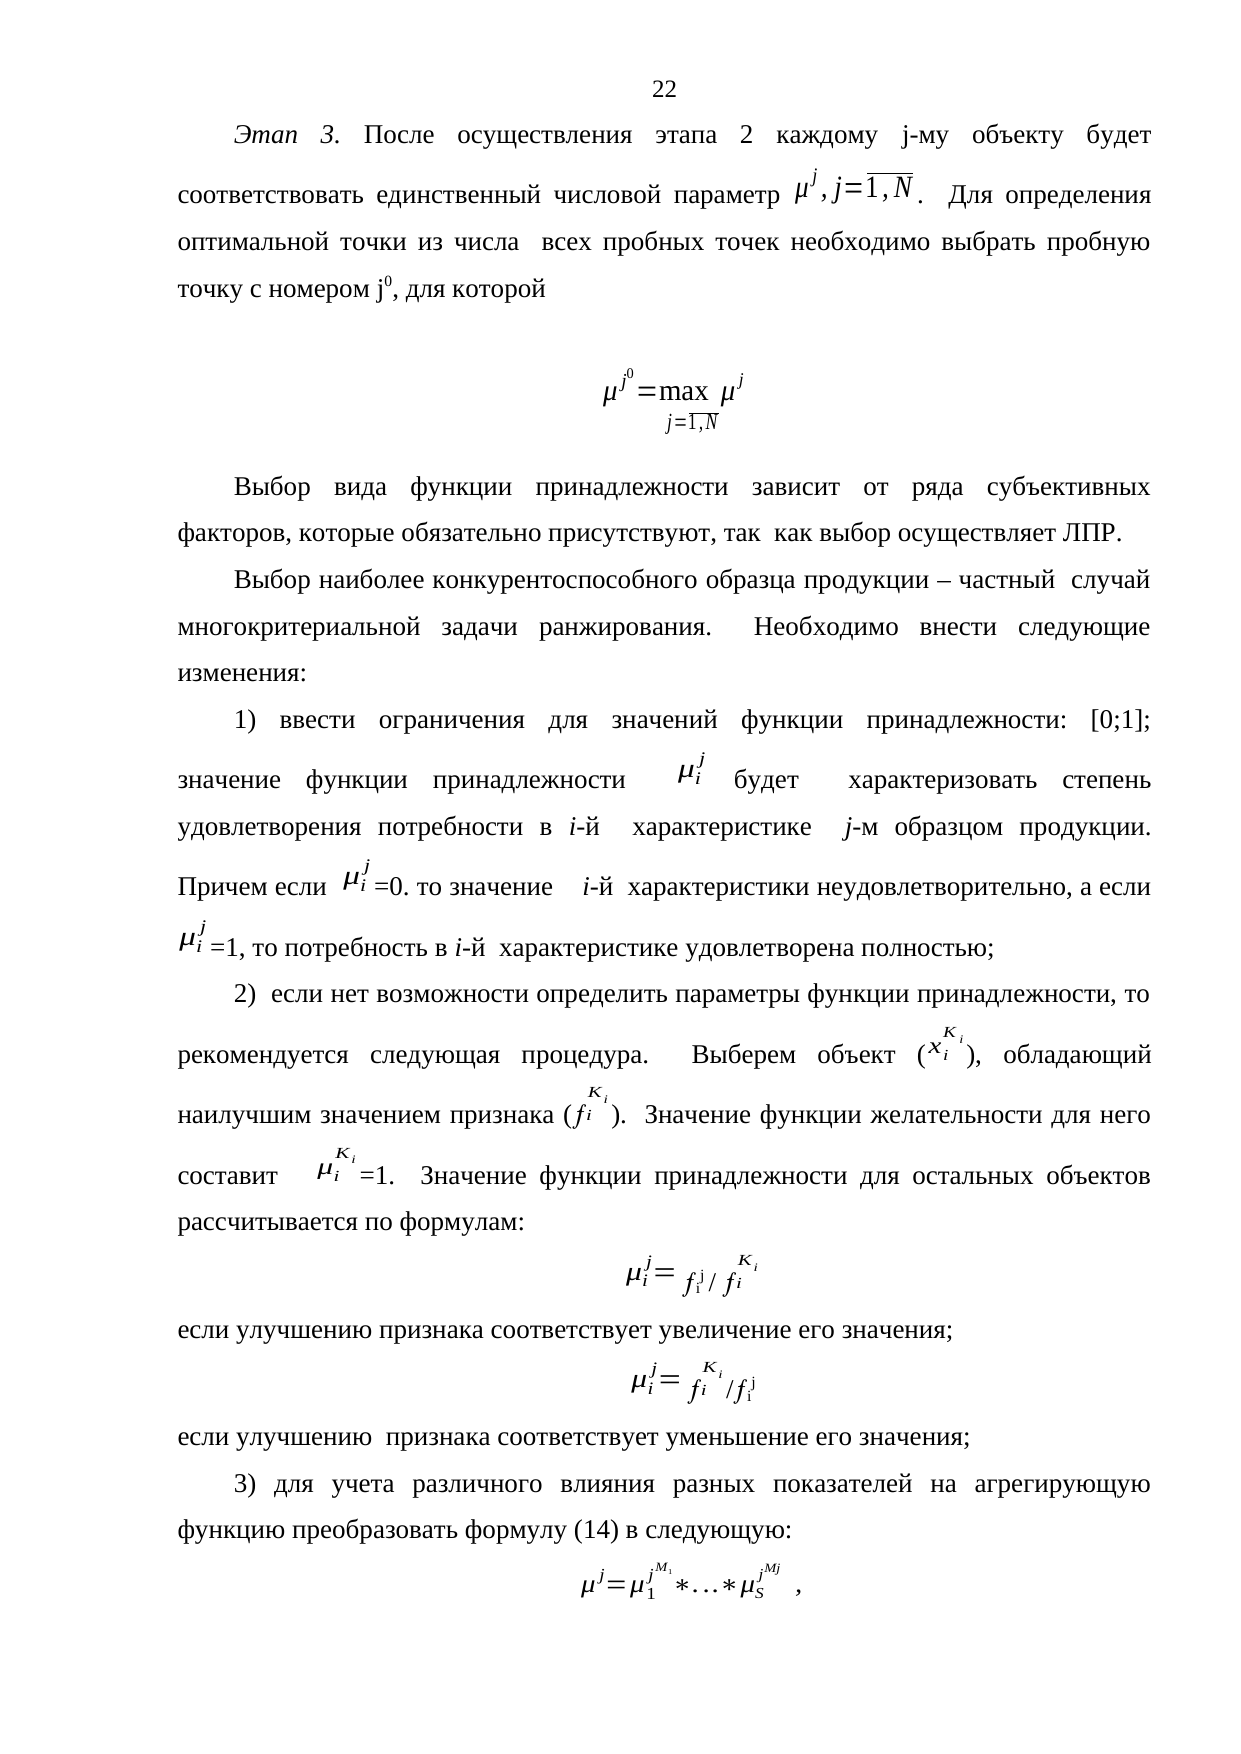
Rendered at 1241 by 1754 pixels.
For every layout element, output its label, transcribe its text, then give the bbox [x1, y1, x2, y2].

text 3) для учета различного влияния разных показателей на агрегирующую функцию преобразовать формулу (14) в следующую: [177, 1467, 1152, 1544]
text Выбор вида функции принадлежности зависит от ряда субъективных факторов, которые обязательно присутствуют, так как выбор осуществляет ЛПР. [177, 469, 1152, 547]
text /ij [177, 1359, 1152, 1404]
text Этап 3. После осуществления этапа 2 каждому j-му объекту будет соответствовать единственный числовой параметр . Для определения оптимальной точки из числа всех пробных точек необходимо выбрать пробную точку с номером j0, для которой [177, 118, 1152, 303]
text если улучшению признака соответствует уменьшение его значения; [177, 1420, 1152, 1451]
text Выбор наиболее конкурентоспособного образца продукции – частный случай многокритериальной задачи ранжирования. Необходимо внести следующие изменения: [177, 563, 1152, 687]
text 2) если нет возможности определить параметры функции принадлежности, то рекомендуется следующая процедура. Выберем объект (), обладающий наилучшим значением признака (). Значение функции желательности для него составит =1. Значение функции принадлежности для остальных объектов рассчитывается по формулам: [177, 977, 1152, 1237]
text 1) ввести ограничения для значений функции принадлежности: [0;1]; значение функции принадлежности будет характеризовать степень удовлетворения потребности в i-й характеристике j-м образцом продукции. Причем если =0. то значение i-й характеристики неудовлетворительно, а если =1, то потребность в i-й характеристике удовлетворена полностью; [177, 703, 1152, 962]
text ij / [177, 1252, 1152, 1297]
text если улучшению признака соответствует увеличение его значения; [177, 1313, 1152, 1344]
